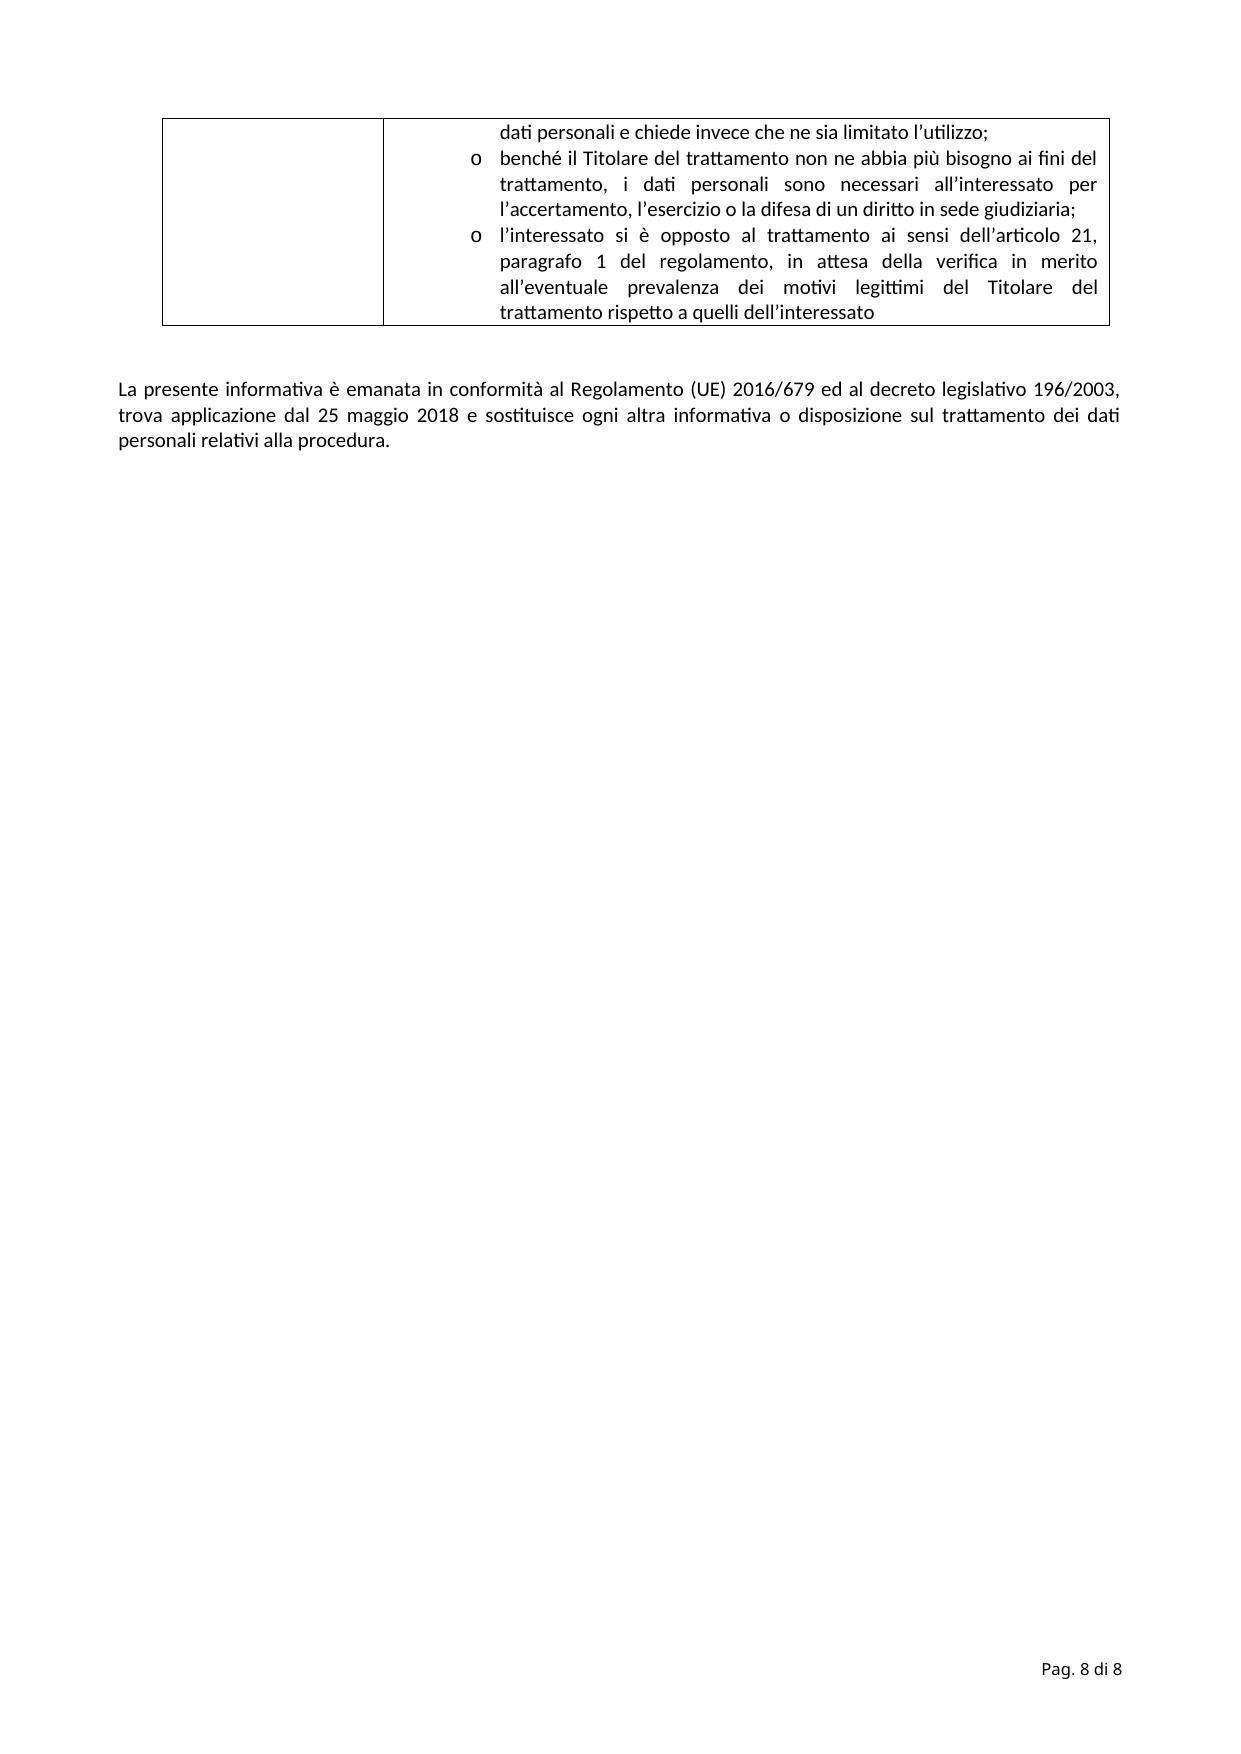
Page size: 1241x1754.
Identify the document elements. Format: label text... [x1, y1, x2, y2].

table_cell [163, 119, 383, 325]
text La presente informativa è emanata in conformità al Regolamento (UE) 2016/679 ed al decreto legislativo 196/2003, trova applicazione dal 25 maggio 2018 e sostituisce ogni altra informativa o disposizione sul trattamento dei dati personali relativi alla procedura. [118, 377, 1122, 453]
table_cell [384, 119, 1109, 325]
